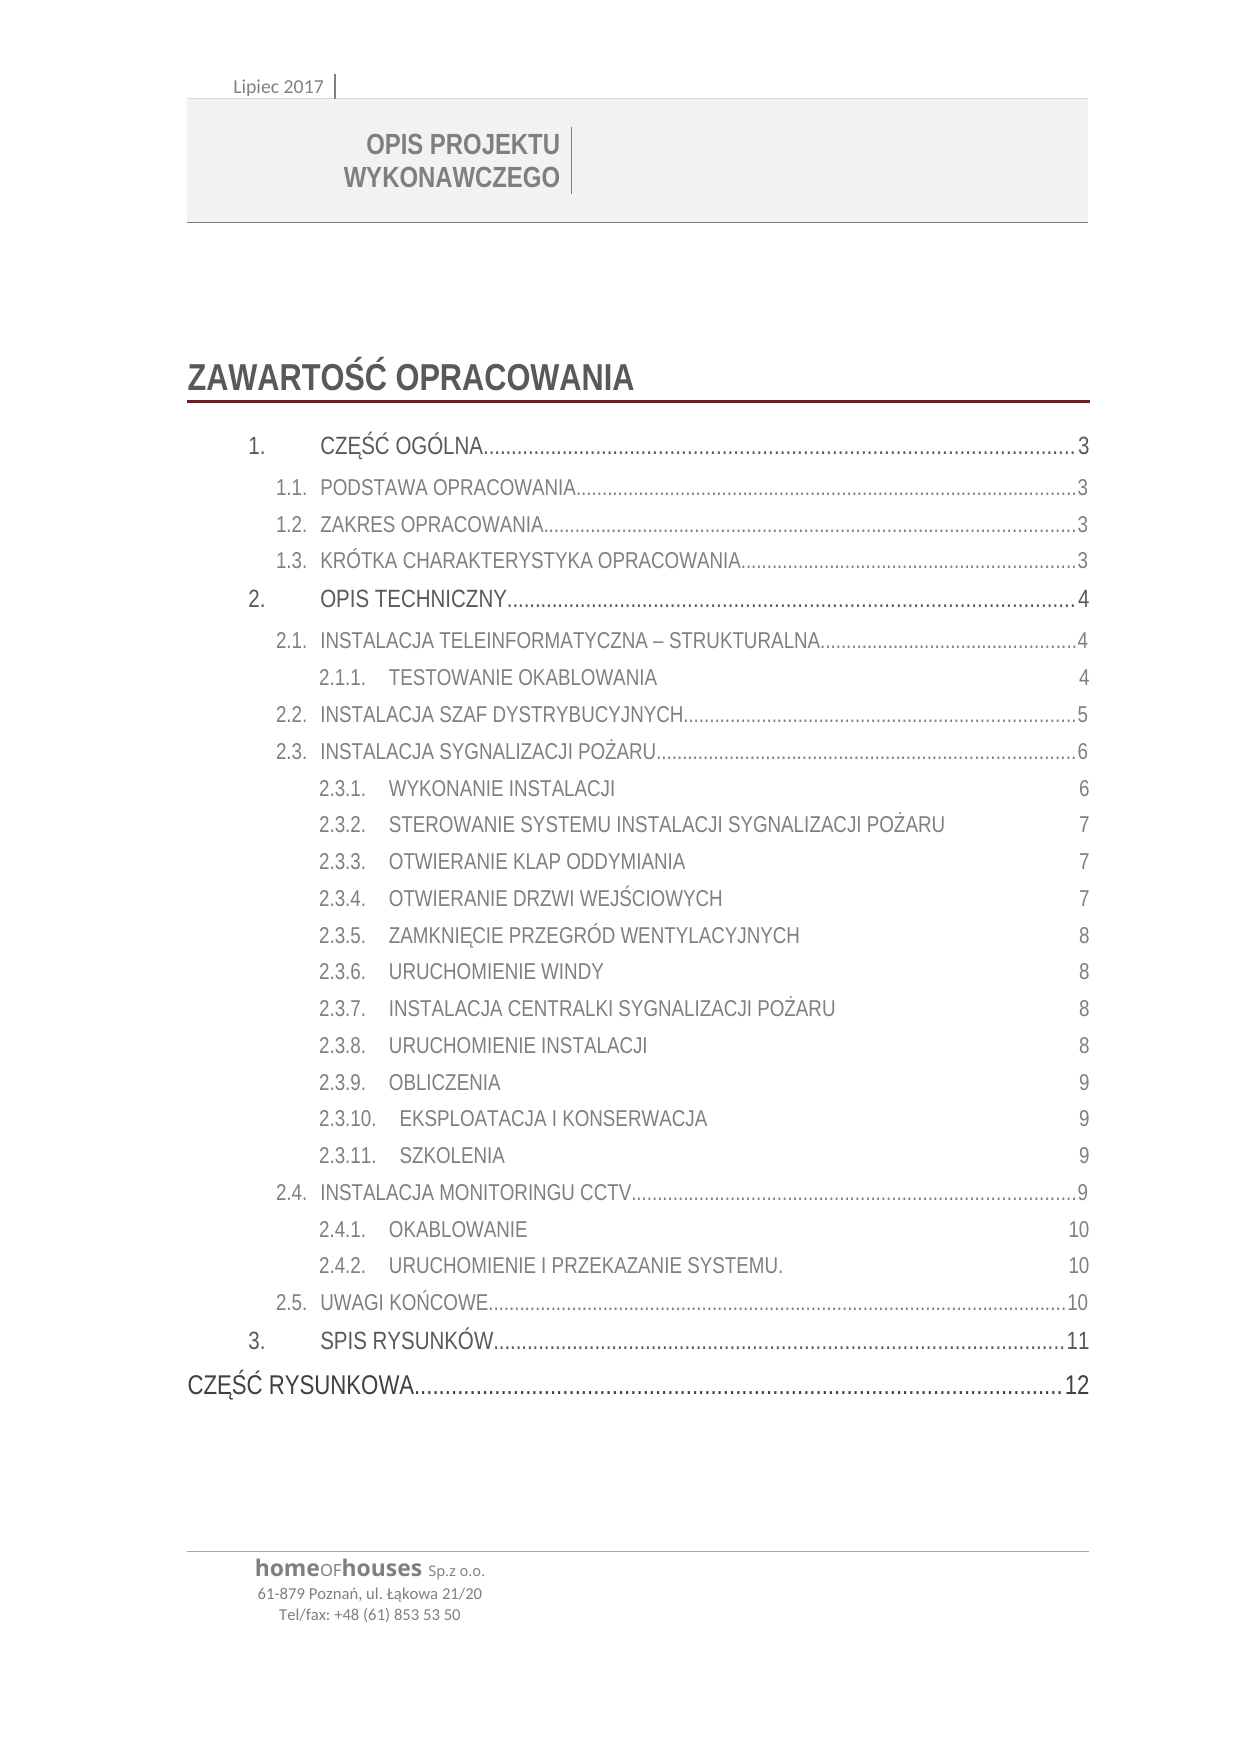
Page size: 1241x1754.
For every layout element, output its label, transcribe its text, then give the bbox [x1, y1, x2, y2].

text 1. CZĘŚĆ OGÓLNA 3 [246, 431, 1090, 459]
text CZĘŚĆ RYSUNKOWA 12 [187, 1369, 1090, 1400]
text 2.3.7. INSTALACJA CENTRALKI SYGNALIZACJI POŻARU 8 [282, 995, 1090, 1021]
text 1.2. ZAKRES OPRACOWANIA 3 [276, 511, 1090, 537]
text 2.3.4. OTWIERANIE DRZWI WEJŚCIOWYCH 7 [282, 885, 1090, 911]
text 2.3.11. SZKOLENIA 9 [282, 1142, 1090, 1168]
text 3. SPIS RYSUNKÓW 11 [246, 1326, 1090, 1355]
text 2.3.2. STEROWANIE SYSTEMU INSTALACJI SYGNALIZACJI POŻARU 7 [282, 811, 1090, 838]
text 2.4.1. OKABLOWANIE 10 [282, 1216, 1090, 1242]
text 2.3. INSTALACJA SYGNALIZACJI POŻARU 6 [276, 738, 1090, 764]
text 2.1.1. TESTOWANIE OKABLOWANIA 4 [282, 664, 1090, 691]
text 2.3.10. EKSPLOATACJA I KONSERWACJA 9 [282, 1105, 1090, 1132]
text 2.4.2. URUCHOMIENIE I PRZEKAZANIE SYSTEMU. 10 [282, 1252, 1090, 1279]
text 2.3.9. OBLICZENIA 9 [282, 1069, 1090, 1095]
text 1.1. PODSTAWA OPRACOWANIA 3 [276, 474, 1090, 500]
text 2.3.3. OTWIERANIE KLAP ODDYMIANIA 7 [282, 848, 1090, 874]
text 2.3.8. URUCHOMIENIE INSTALACJI 8 [282, 1032, 1090, 1058]
text 2. OPIS TECHNICZNY 4 [246, 584, 1090, 613]
text 2.4. INSTALACJA MONITORINGU CCTV 9 [276, 1179, 1090, 1205]
text 2.3.1. WYKONANIE INSTALACJI 6 [282, 774, 1090, 801]
text 2.2. INSTALACJA SZAF DYSTRYBUCYJNYCH 5 [276, 701, 1090, 727]
text 2.3.6. URUCHOMIENIE WINDY 8 [282, 958, 1090, 985]
subtitle ZAWARTOŚĆ OPRACOWANIA [187, 355, 1090, 400]
text 2.1. INSTALACJA TELEINFORMATYCZNA – STRUKTURALNA 4 [276, 627, 1090, 654]
text 2.3.5. ZAMKNIĘCIE PRZEGRÓD WENTYLACYJNYCH 8 [282, 922, 1090, 948]
text 2.5. UWAGI KOŃCOWE 10 [276, 1289, 1090, 1316]
text 1.3. KRÓTKA CHARAKTERYSTYKA OPRACOWANIA 3 [276, 547, 1090, 574]
